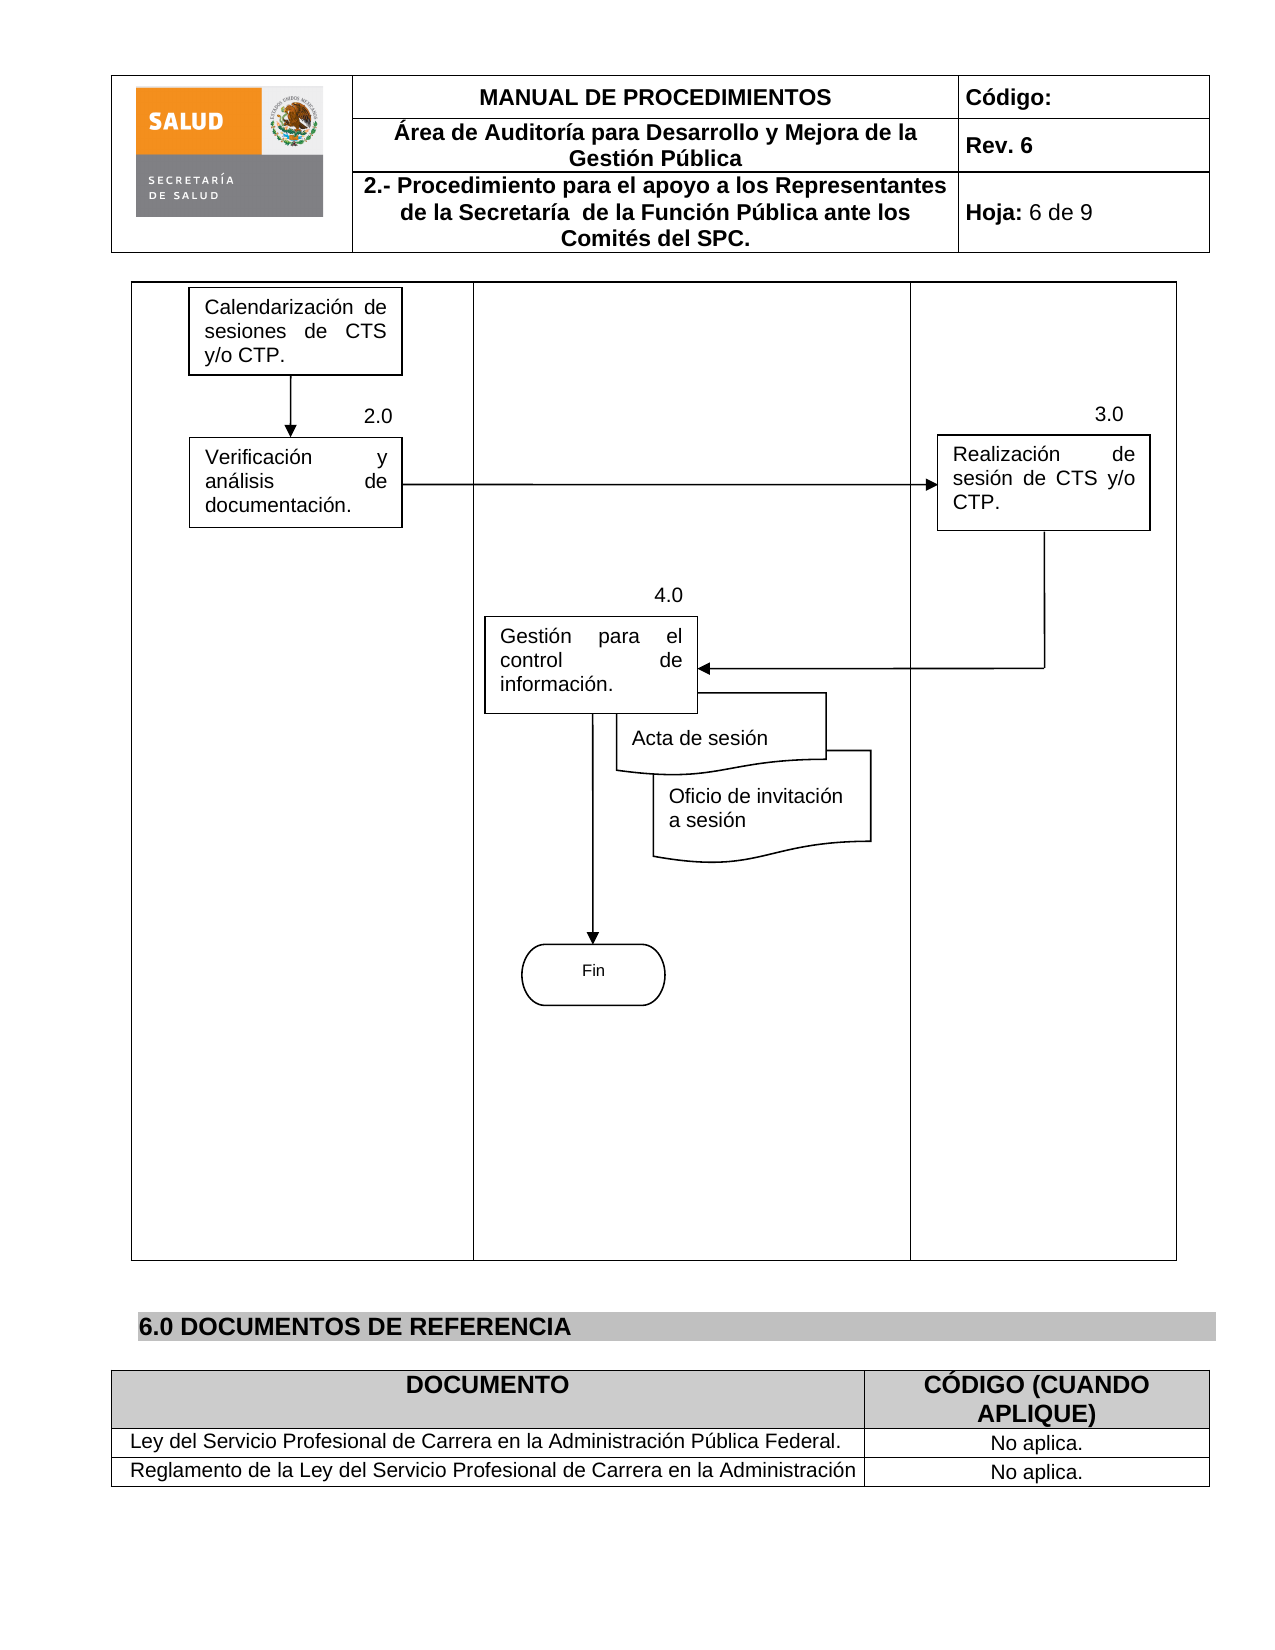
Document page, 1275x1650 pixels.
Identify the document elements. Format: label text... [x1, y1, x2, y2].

table_header CÓDIGO (CUANDO APLIQUE) [865, 1371, 1209, 1428]
table_cell [132, 283, 473, 1260]
table_cell [474, 283, 910, 483]
table_cell Ley del Servicio Profesional de Carrera en la Administración Pública Federal. [112, 1429, 864, 1457]
table_header 6.0 DOCUMENTOS DE REFERENCIA [131, 1312, 1216, 1369]
table_cell Reglamento de la Ley del Servicio Profesional de Carrera en la Administración Pública Federal. [112, 1458, 864, 1486]
table_header DOCUMENTO [112, 1371, 864, 1428]
table_cell No aplica. [865, 1458, 1209, 1486]
table_cell [474, 486, 910, 1260]
table_cell [911, 283, 1176, 1260]
picture [136, 86, 324, 217]
table_cell No aplica. [865, 1429, 1209, 1457]
